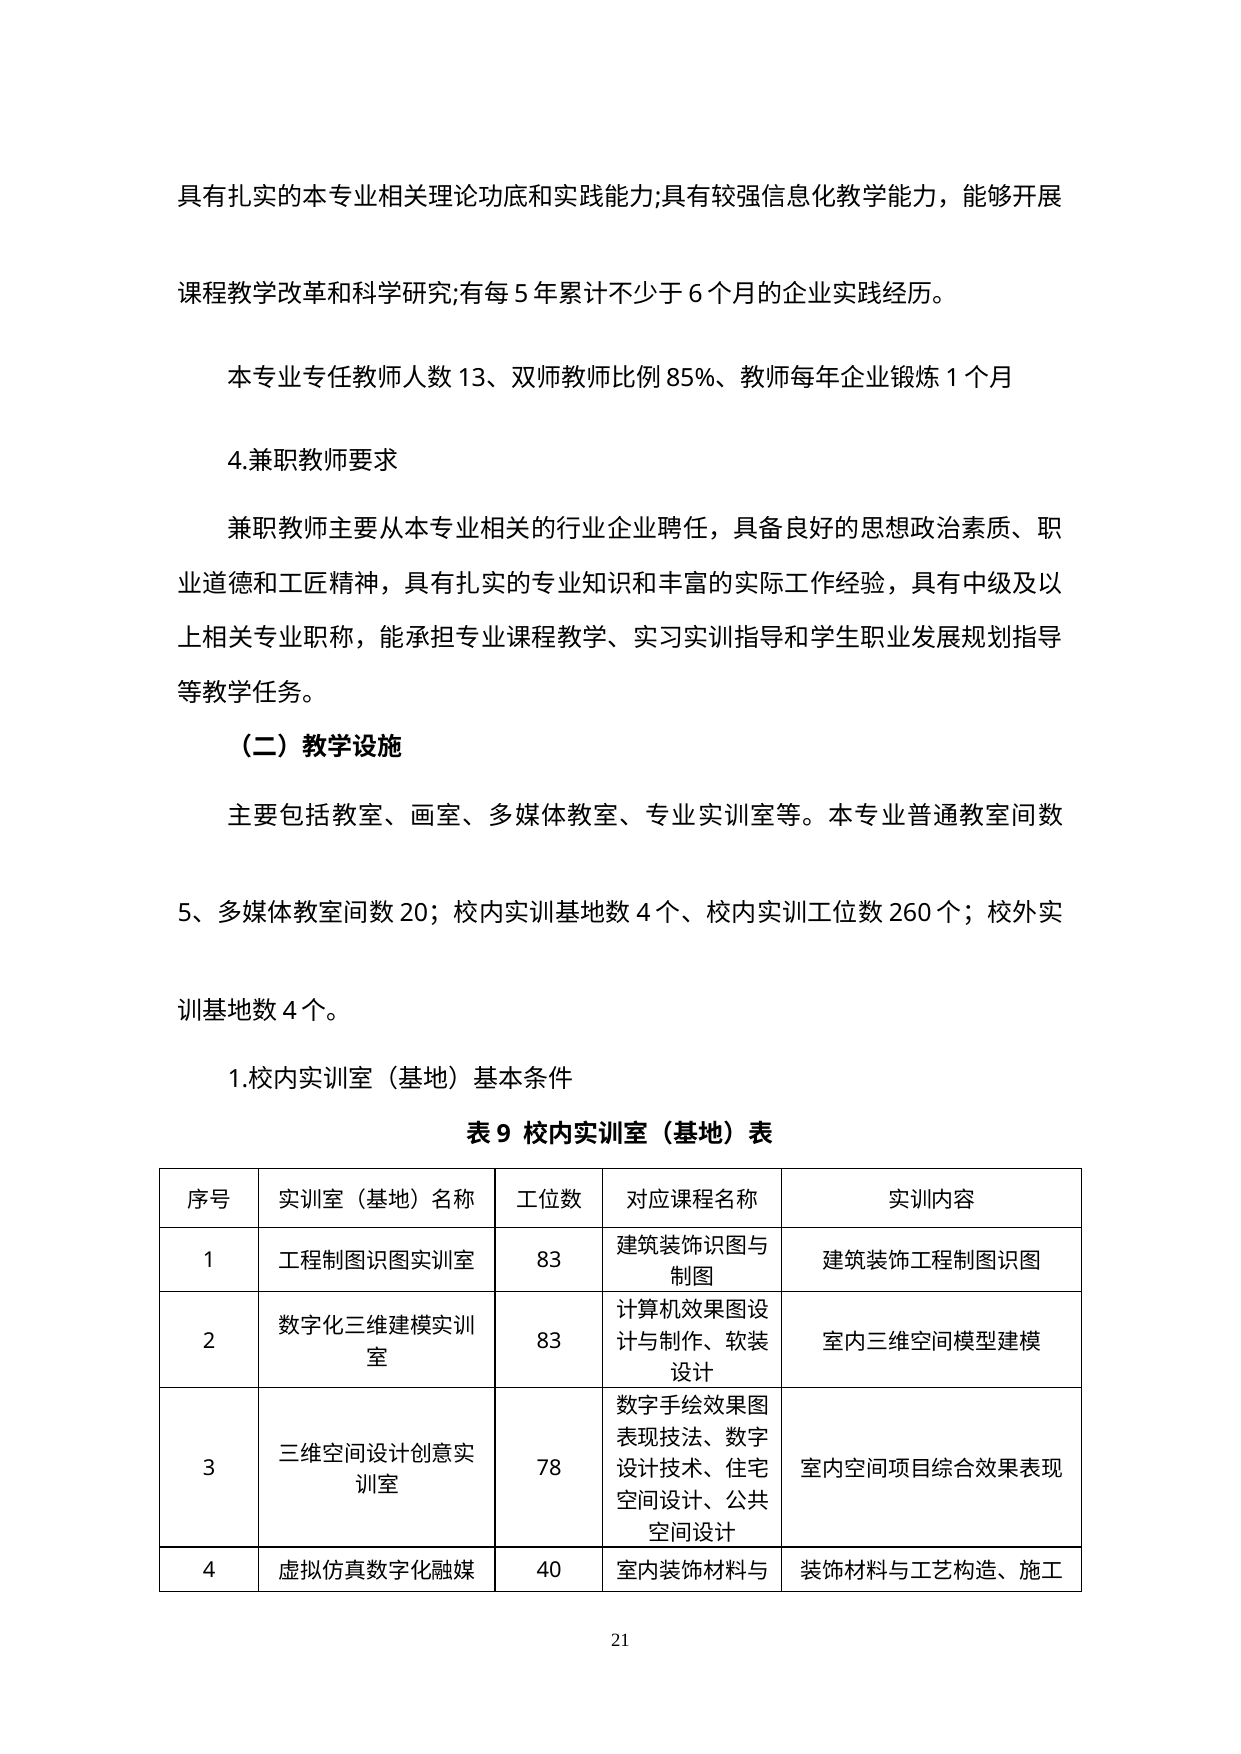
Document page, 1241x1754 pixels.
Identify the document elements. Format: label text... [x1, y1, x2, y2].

table_cell 工程制图识图实训室 [259, 1228, 494, 1291]
table_cell 室内三维空间模型建模 [782, 1292, 1081, 1387]
table_cell 建筑装饰识图与制图 [603, 1228, 781, 1291]
table_cell 78 [496, 1388, 602, 1546]
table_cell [782, 1548, 1081, 1591]
text 兼职教师主要从本专业相关的行业企业聘任，具备良好的思想政治素质、职业道德和工匠精神，具有扎实的专业知识和丰富的实际工作经验，具有中级及以上相关专业职称，能承担专业课程教学、实习实训指导和学生职业发展规划指导等教学任务。 [177, 509, 1063, 708]
table_cell 三维空间设计创意实训室 [259, 1388, 494, 1546]
table_cell 2 [160, 1292, 258, 1387]
text 1.校内实训室（基地）基本条件 [177, 1059, 1063, 1095]
text 本专业专任教师人数13、双师教师比例85%、教师每年企业锻炼1个月 [177, 343, 1063, 408]
table_cell 虚拟仿真数字化融媒体智慧实训室 [259, 1548, 494, 1591]
text （二）教学设施 [177, 726, 1063, 763]
table_cell 计算机效果图设计与制作、软装设计 [603, 1292, 781, 1387]
table_cell 83 [496, 1292, 602, 1387]
table_cell 1 [160, 1228, 258, 1291]
table_header 工位数 [496, 1169, 602, 1227]
table_cell 建筑装饰工程制图识图 [782, 1228, 1081, 1291]
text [177, 162, 1063, 324]
table_header 对应课程名称 [603, 1169, 781, 1227]
table_cell 室内空间项目综合效果表现 [782, 1388, 1081, 1546]
table_cell 数字化三维建模实训室 [259, 1292, 494, 1387]
text 主要包括教室、画室、多媒体教室、专业实训室等。本专业普通教室间数5、多媒体教室间数20；校内实训基地数4个、校内实训工位数260个；校外实训基地数4个。 [177, 781, 1063, 1041]
table_cell 3 [160, 1388, 258, 1546]
text 4.兼职教师要求 [177, 426, 1063, 491]
table_cell 室内装饰材料与构造、室内施工图深化设计 [603, 1548, 781, 1591]
table_header 实训内容 [782, 1169, 1081, 1227]
table_cell 40 [496, 1548, 602, 1591]
table_cell 83 [496, 1228, 602, 1291]
table_cell 数字手绘效果图表现技法、数字设计技术、住宅空间设计、公共空间设计 [603, 1388, 781, 1546]
table_header 序号 [160, 1169, 258, 1227]
table_header 实训室（基地）名称 [259, 1169, 494, 1227]
table_cell 4 [160, 1548, 258, 1591]
text 表9 校内实训室（基地）表 [177, 1113, 1063, 1149]
